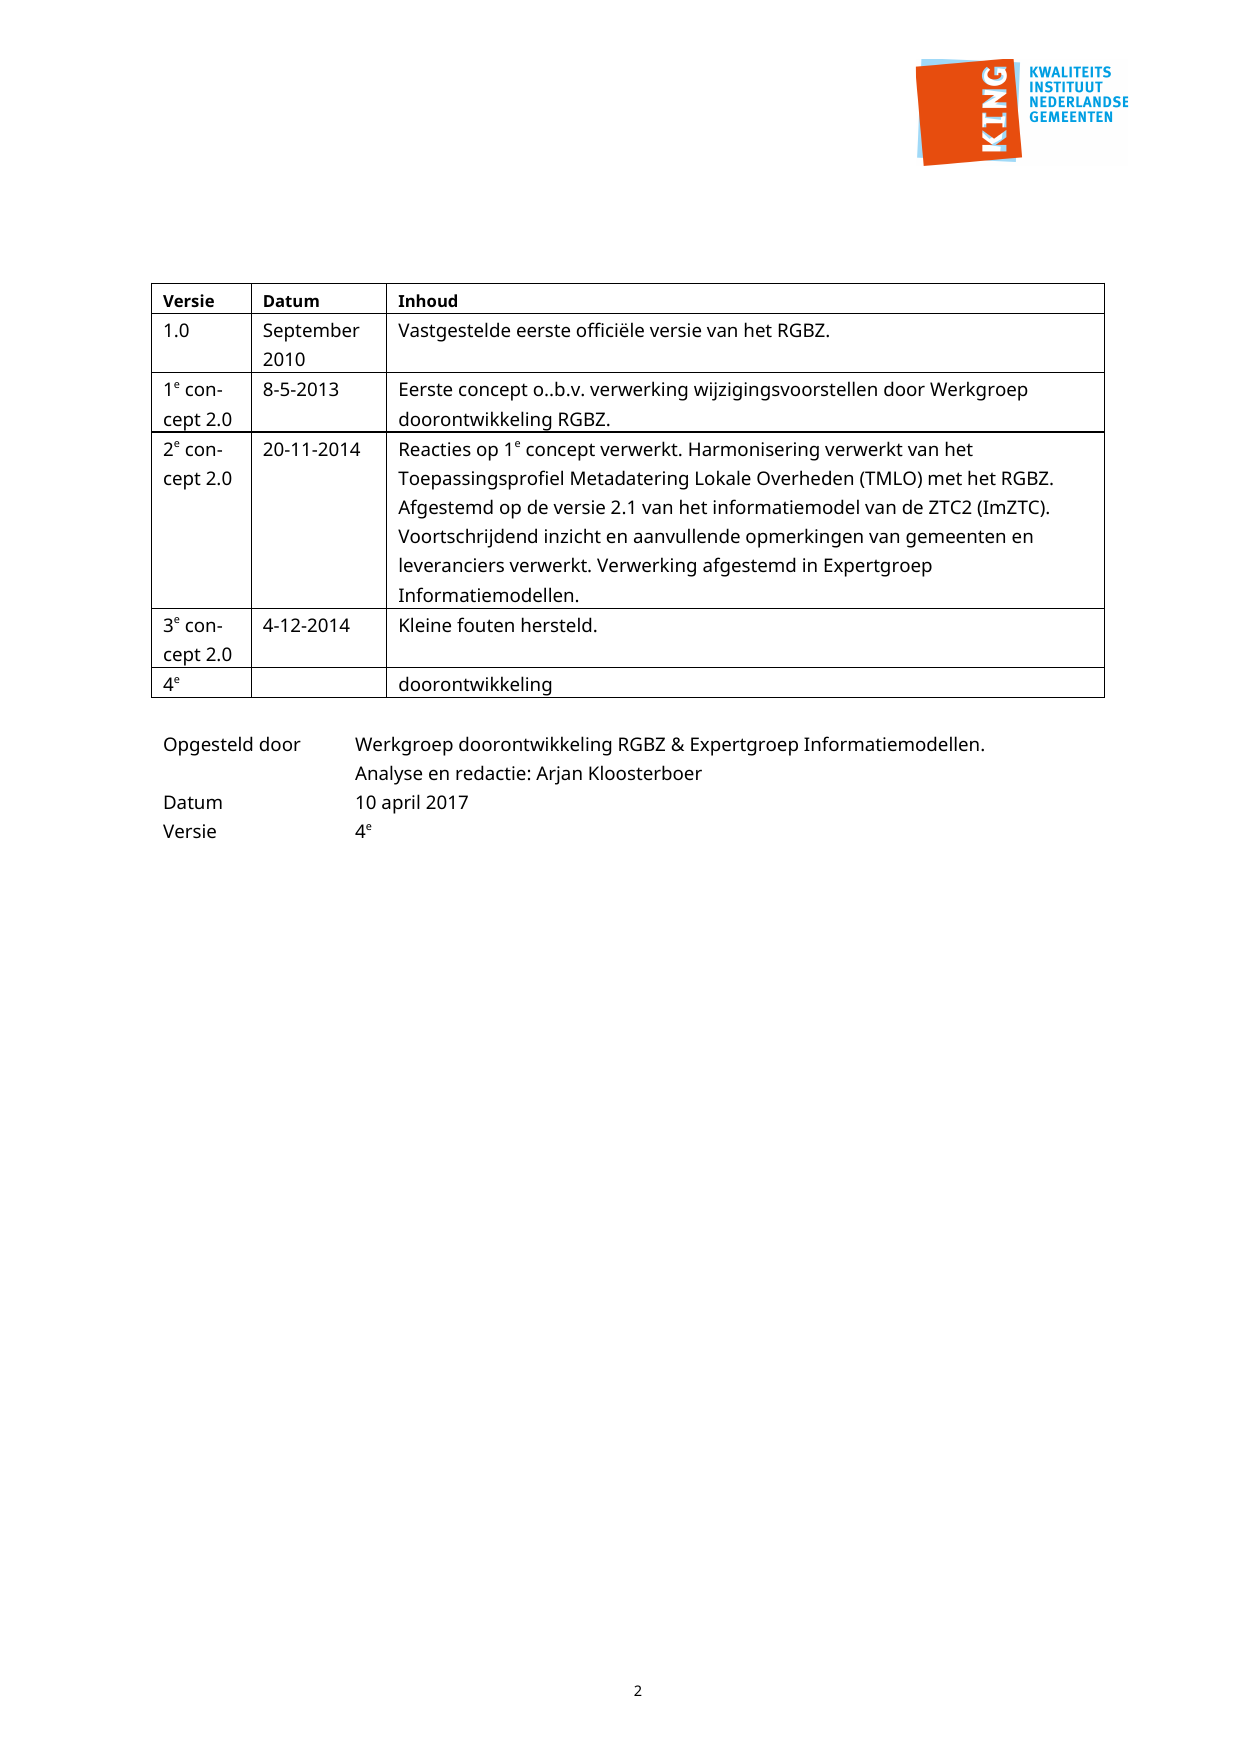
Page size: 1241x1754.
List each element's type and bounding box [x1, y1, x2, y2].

picture [915, 59, 1129, 166]
